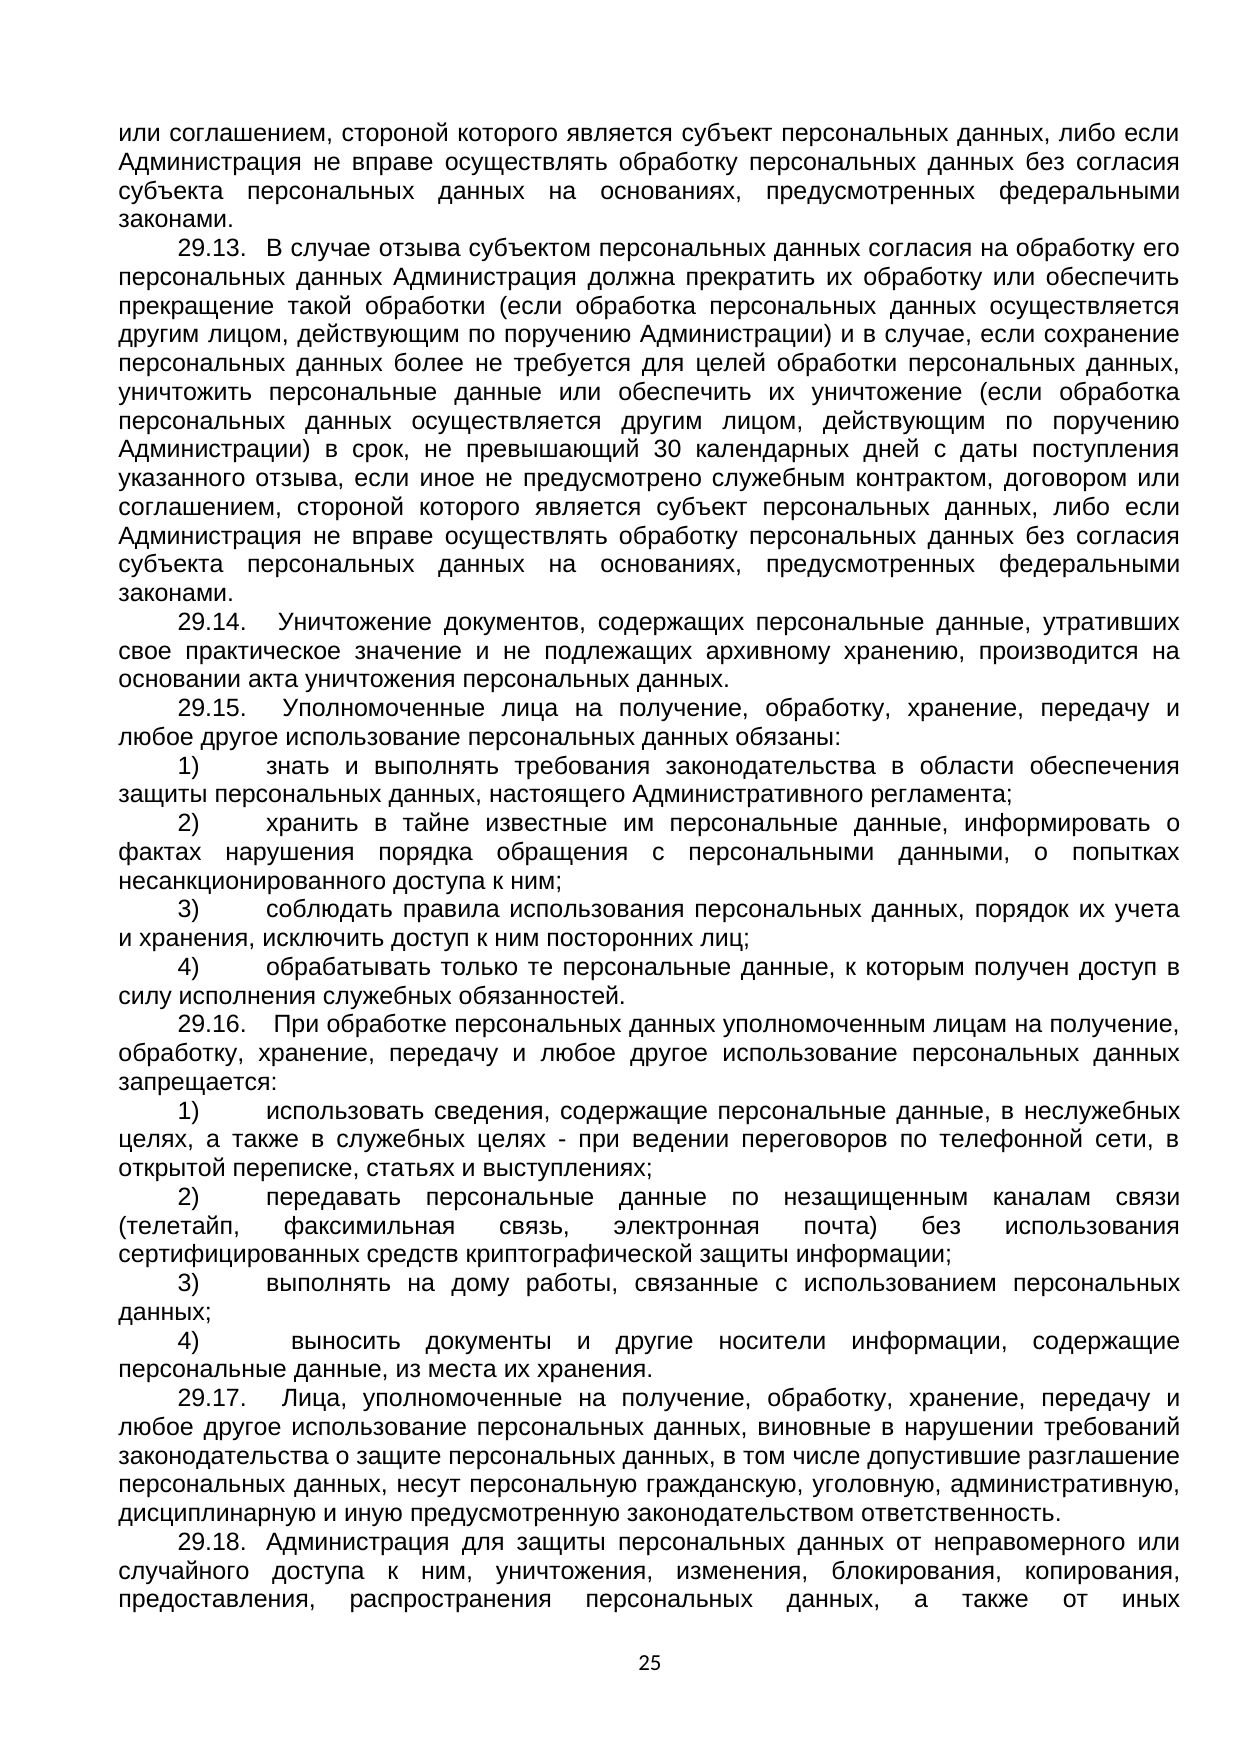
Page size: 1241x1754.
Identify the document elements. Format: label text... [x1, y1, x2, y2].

list 1) использовать сведения, содержащие персональные данные, в неслужебных целях, а также в служебных целях - при ведении переговоров по телефонной сети, в открытой переписке, статьях и выступлениях; [118, 1096, 1181, 1182]
list 29.15. Уполномоченные лица на получение, обработку, хранение, передачу и любое другое использование персональных данных обязаны: [118, 693, 1181, 751]
list 29.14. Уничтожение документов, содержащих персональные данные, утративших свое практическое значение и не подлежащих архивному хранению, производится на основании акта уничтожения персональных данных. [118, 607, 1181, 693]
list 4) выносить документы и другие носители информации, содержащие персональные данные, из места их хранения. [118, 1326, 1181, 1383]
list 29.17. Лица, уполномоченные на получение, обработку, хранение, передачу и любое другое использование персональных данных, виновные в нарушении требований законодательства о защите персональных данных, в том числе допустившие разглашение персональных данных, несут персональную гражданскую, уголовную, административную, дисциплинарную и иную предусмотренную законодательством ответственность. [118, 1383, 1181, 1527]
list 2) передавать персональные данные по незащищенным каналам связи (телетайп, факсимильная связь, электронная почта) без использования сертифицированных средств криптографической защиты информации; [118, 1182, 1181, 1268]
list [118, 118, 1181, 233]
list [118, 1527, 1181, 1613]
list обрабатывать только те персональные данные, к которым получен доступ в силу исполнения служебных обязанностей. [118, 952, 1181, 1009]
list 29.16. При обработке персональных данных уполномоченным лицам на получение, обработку, хранение, передачу и любое другое использование персональных данных запрещается: [118, 1009, 1181, 1096]
list соблюдать правила использования персональных данных, порядок их учета и хранения, исключить доступ к ним посторонних лиц; [118, 894, 1181, 952]
list 1) знать и выполнять требования законодательства в области обеспечения защиты персональных данных, настоящего Административного регламента; [118, 751, 1181, 808]
list 29.13. В случае отзыва субъектом персональных данных согласия на обработку его персональных данных Администрация должна прекратить их обработку или обеспечить прекращение такой обработки (если обработка персональных данных осуществляется другим лицом, действующим по поручению Администрации) и в случае, если сохранение персональных данных более не требуется для целей обработки персональных данных, уничтожить персональные данные или обеспечить их уничтожение (если обработка персональных данных осуществляется другим лицом, действующим по поручению Администрации) в срок, не превышающий 30 календарных дней с даты поступления указанного отзыва, если иное не предусмотрено служебным контрактом, договором или соглашением, стороной которого является субъект персональных данных, либо если Администрация не вправе осуществлять обработку персональных данных без согласия субъекта персональных данных на основаниях, предусмотренных федеральными законами. [118, 233, 1181, 607]
list 2) хранить в тайне известные им персональные данные, информировать о фактах нарушения порядка обращения с персональными данными, о попытках несанкционированного доступа к ним; [118, 808, 1181, 894]
list 3) выполнять на дому работы, связанные с использованием персональных данных; [118, 1268, 1181, 1326]
